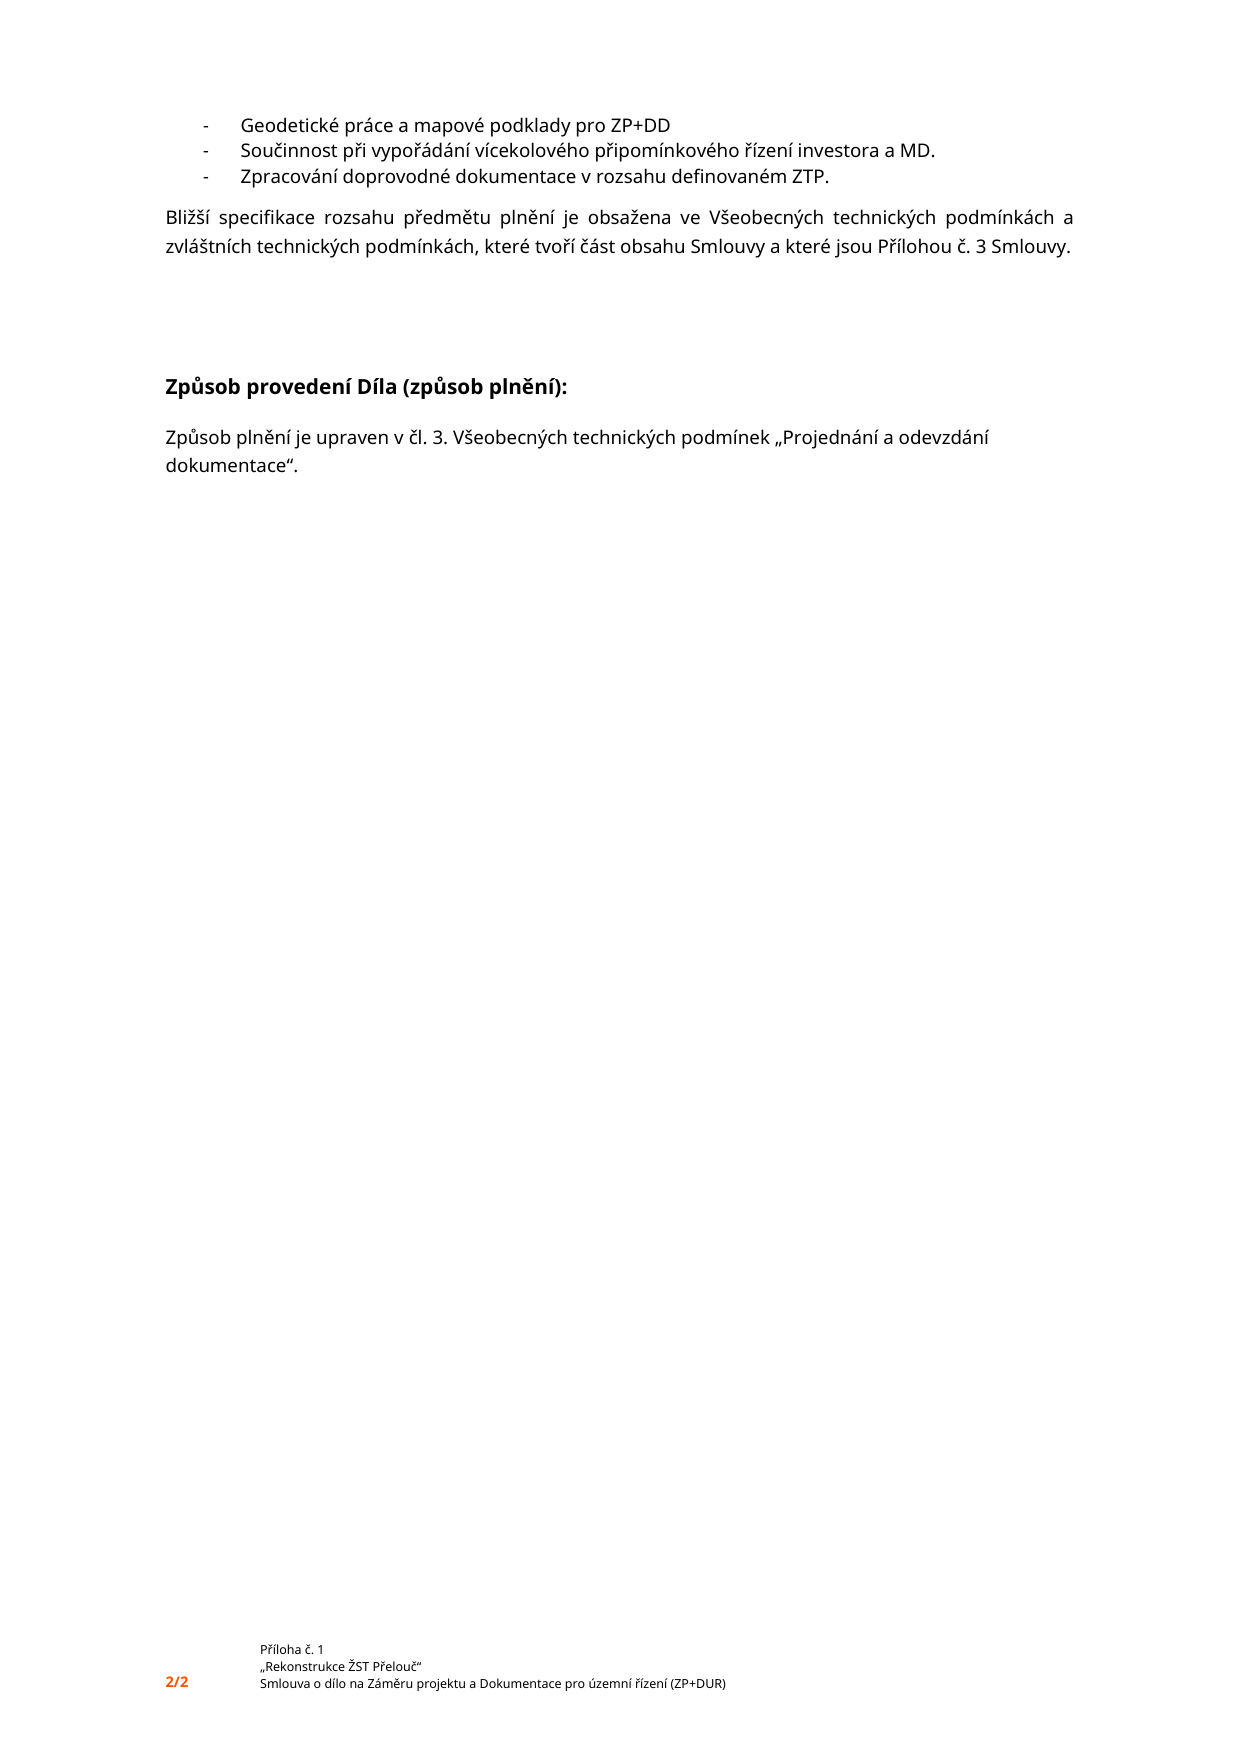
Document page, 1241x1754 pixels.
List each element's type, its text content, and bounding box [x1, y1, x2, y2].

text Způsob plnění je upraven v čl. 3. Všeobecných technických podmínek „Projednání a odevzdání dokumentace“. [165, 424, 1075, 478]
list Zpracování doprovodné dokumentace v rozsahu definovaném ZTP. [203, 163, 1075, 189]
text Způsob provedení Díla (způsob plnění): [165, 372, 1075, 400]
text Bližší specifikace rozsahu předmětu plnění je obsažena ve Všeobecných technických podmínkách a zvláštních technických podmínkách, které tvoří část obsahu Smlouvy a které jsou Přílohou č. 3 Smlouvy. [165, 201, 1075, 259]
list Geodetické práce a mapové podklady pro ZP+DD [203, 112, 1075, 138]
list Součinnost při vypořádání vícekolového připomínkového řízení investora a MD. [203, 138, 1075, 163]
